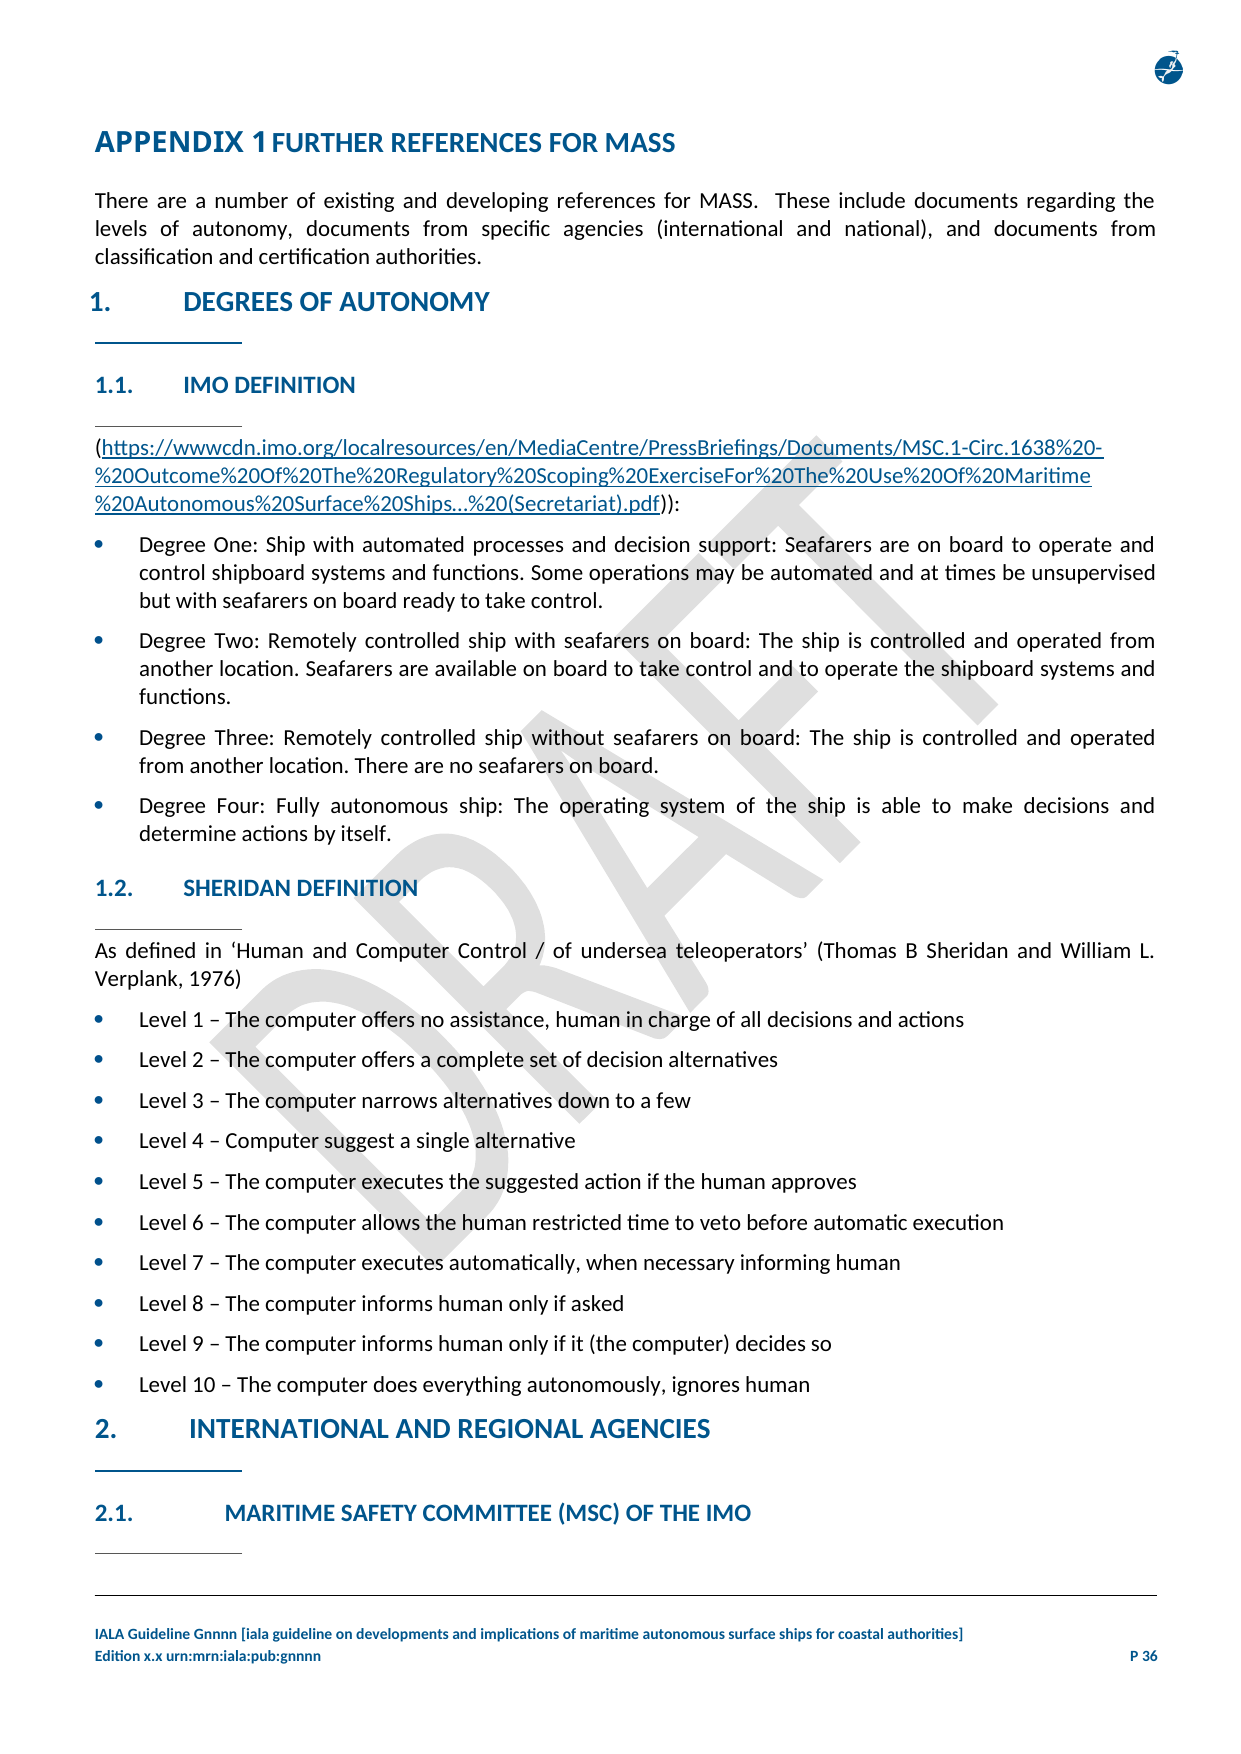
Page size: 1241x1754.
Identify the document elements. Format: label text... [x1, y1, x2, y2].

list Level 1 – The computer offers no assistance, human in charge of all decisions and actions [94, 1005, 1157, 1033]
picture [1123, 0, 1241, 119]
text International and Regional Agencies [94, 1410, 1157, 1446]
text Further references for MASS [94, 122, 1157, 161]
text Degrees of Autonomy [89, 283, 1157, 318]
list Degree One: Ship with automated processes and decision support: Seafarers are on board to operate and control shipboard systems and functions. Some operations may be automated and at times be unsupervised but with seafarers on board ready to take control. [94, 530, 1157, 614]
list Level 4 – Computer suggest a single alternative [94, 1127, 1157, 1154]
list Level 2 – The computer offers a complete set of decision alternatives [94, 1046, 1157, 1073]
list Degree Three: Remotely controlled ship without seafarers on board: The ship is controlled and operated from another location. There are no seafarers on board. [94, 723, 1157, 779]
list Level 8 – The computer informs human only if asked [94, 1289, 1157, 1317]
text Sheridan Definition [94, 873, 1157, 903]
list Level 9 – The computer informs human only if it (the computer) decides so [94, 1329, 1157, 1357]
list Level 10 – The computer does everything autonomously, ignores human [94, 1370, 1157, 1398]
list Level 7 – The computer executes automatically, when necessary informing human [94, 1248, 1157, 1276]
list Degree Four: Fully autonomous ship: The operating system of the ship is able to make decisions and determine actions by itself. [94, 792, 1157, 848]
list Degree Two: Remotely controlled ship with seafarers on board: The ship is controlled and operated from another location. Seafarers are available on board to take control and to operate the shipboard systems and functions. [94, 626, 1157, 711]
list (https://wwwcdn.imo.org/localresources/en/MediaCentre/PressBriefings/Documents/MSC.1-Circ.1638%20-%20Outcome%20Of%20The%20Regulatory%20Scoping%20ExerciseFor%20The%20Use%20Of%20Maritime%20Autonomous%20Surface%20Ships…%20(Secretariat).pdf)): [94, 433, 1157, 517]
text There are a number of existing and developing references for MASS. These include documents regarding the levels of autonomy, documents from specific agencies (international and national), and documents from classification and certification authorities. [94, 186, 1157, 270]
list Level 3 – The computer narrows alternatives down to a few [94, 1086, 1157, 1114]
text As defined in ‘Human and Computer Control / of undersea teleoperators’ (Thomas B Sheridan and William L. Verplank, 1976) [94, 936, 1157, 992]
list Level 5 – The computer executes the suggested action if the human approves [94, 1167, 1157, 1195]
text IMO Definition [94, 369, 1157, 400]
list Level 6 – The computer allows the human restricted time to veto before automatic execution [94, 1208, 1157, 1236]
text Maritime Safety Committee (MSC) of the IMO [94, 1497, 1157, 1527]
